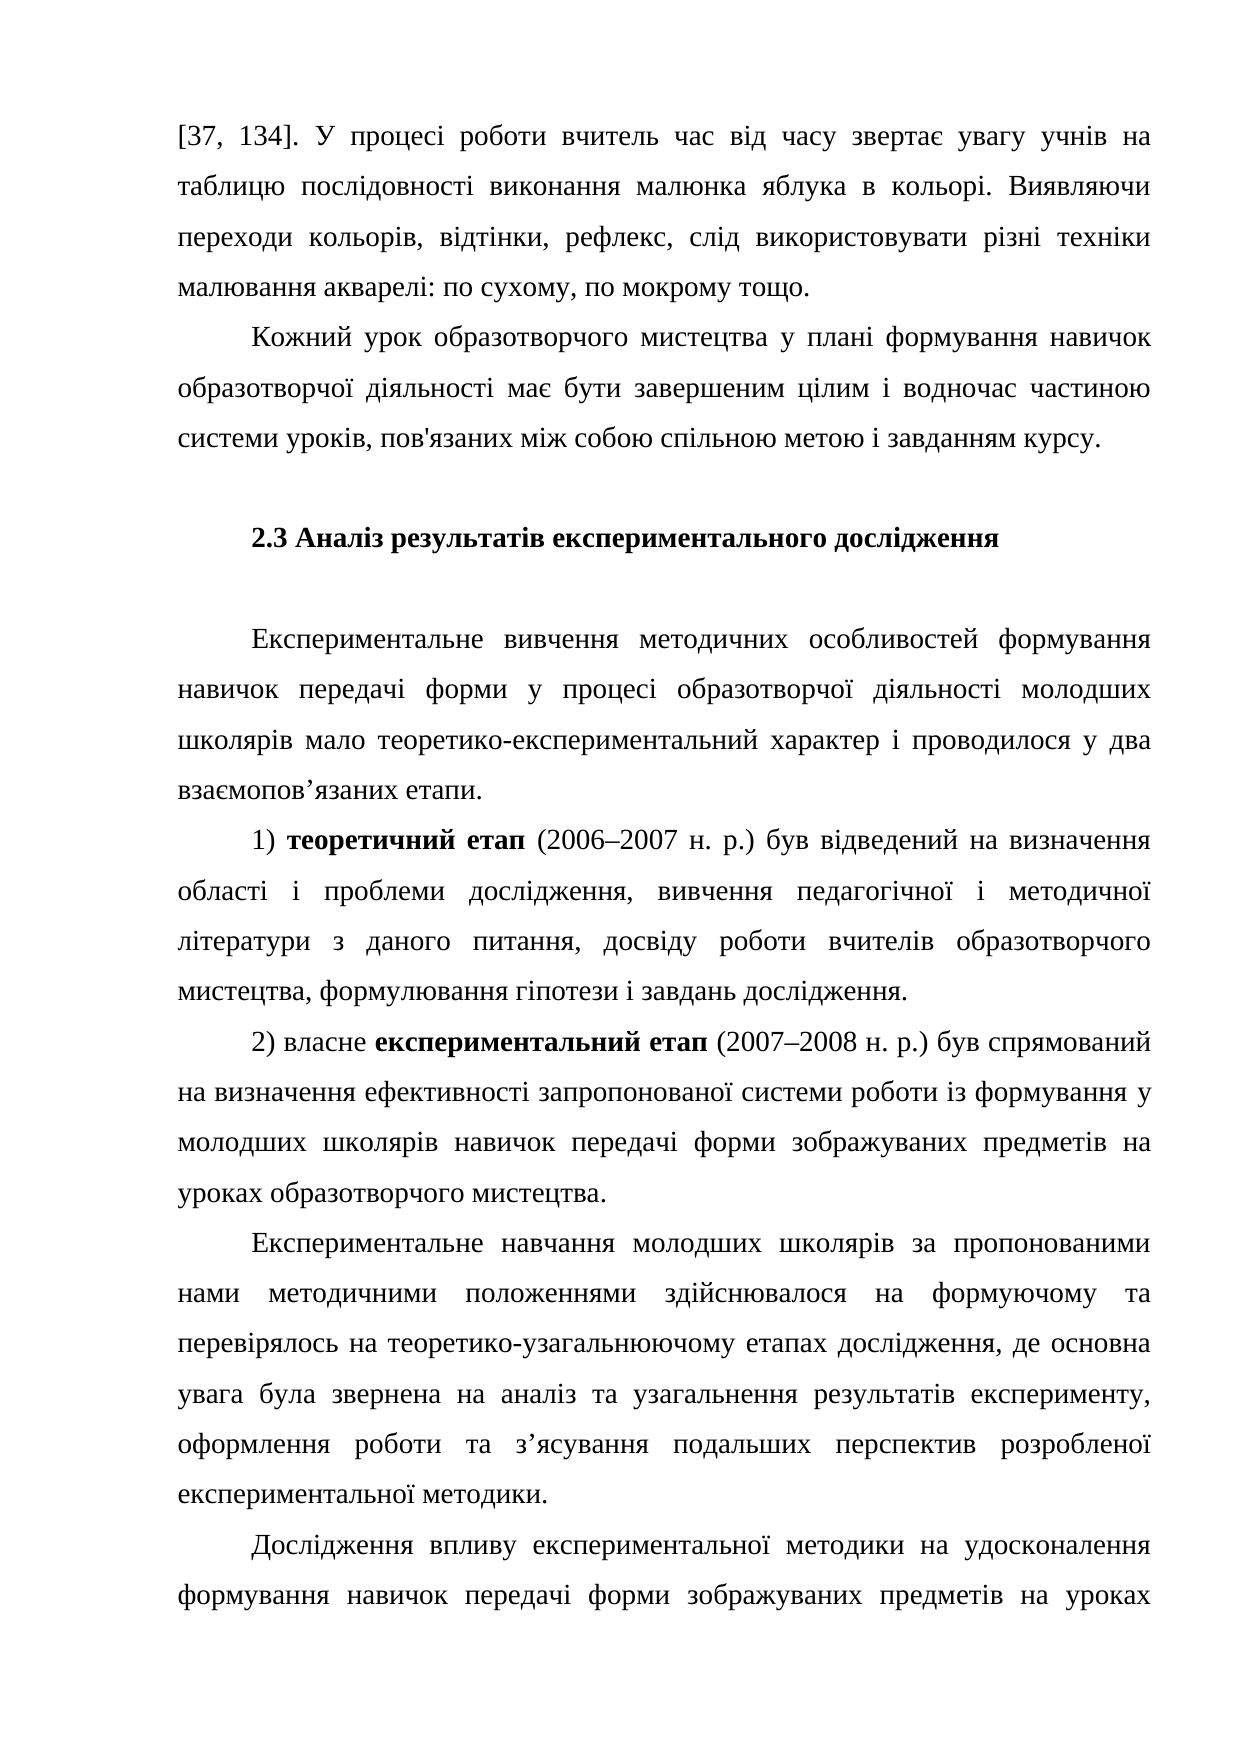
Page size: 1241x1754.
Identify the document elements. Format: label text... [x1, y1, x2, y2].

text Кожний урок образотворчого мистецтва у плані формування навичок образотворчої діяльності має бути завершеним цілим і водночас частиною системи уроків, пов'язаних між собою спільною метою і завданням курсу. [177, 319, 1152, 453]
text 1) теоретичний етап (2006–2007 н. р.) був відведений на визначення області і проблеми дослідження, вивчення педагогічної і методичної літератури з даного питання, досвіду роботи вчителів образотворчого мистецтва, формулювання гіпотези і завдань дослідження. [177, 822, 1152, 1007]
text Експериментальне вивчення методичних особливостей формування навичок передачі форми у процесі образотворчої діяльності молодших школярів мало теоретико-експериментальний характер і проводилося у два взаємопов’язаних етапи. [177, 621, 1152, 806]
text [177, 1527, 1152, 1611]
text 2.3 Аналіз результатів експериментального дослідження [177, 521, 1152, 554]
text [177, 118, 1152, 303]
text Експериментальне навчання молодших школярів за пропонованими нами методичними положеннями здійснювалося на формуючому та перевірялось на теоретико-узагальнюючому етапах дослідження, де основна увага була звернена на аналіз та узагальнення результатів експерименту, оформлення роботи та з’ясування подальших перспектив розробленої експериментальної методики. [177, 1225, 1152, 1510]
text 2) власне експериментальний етап (2007–2008 н. р.) був спрямований на визначення ефективності запропонованої системи роботи із формування у молодших школярів навичок передачі форми зображуваних предметів на уроках образотворчого мистецтва. [177, 1024, 1152, 1208]
